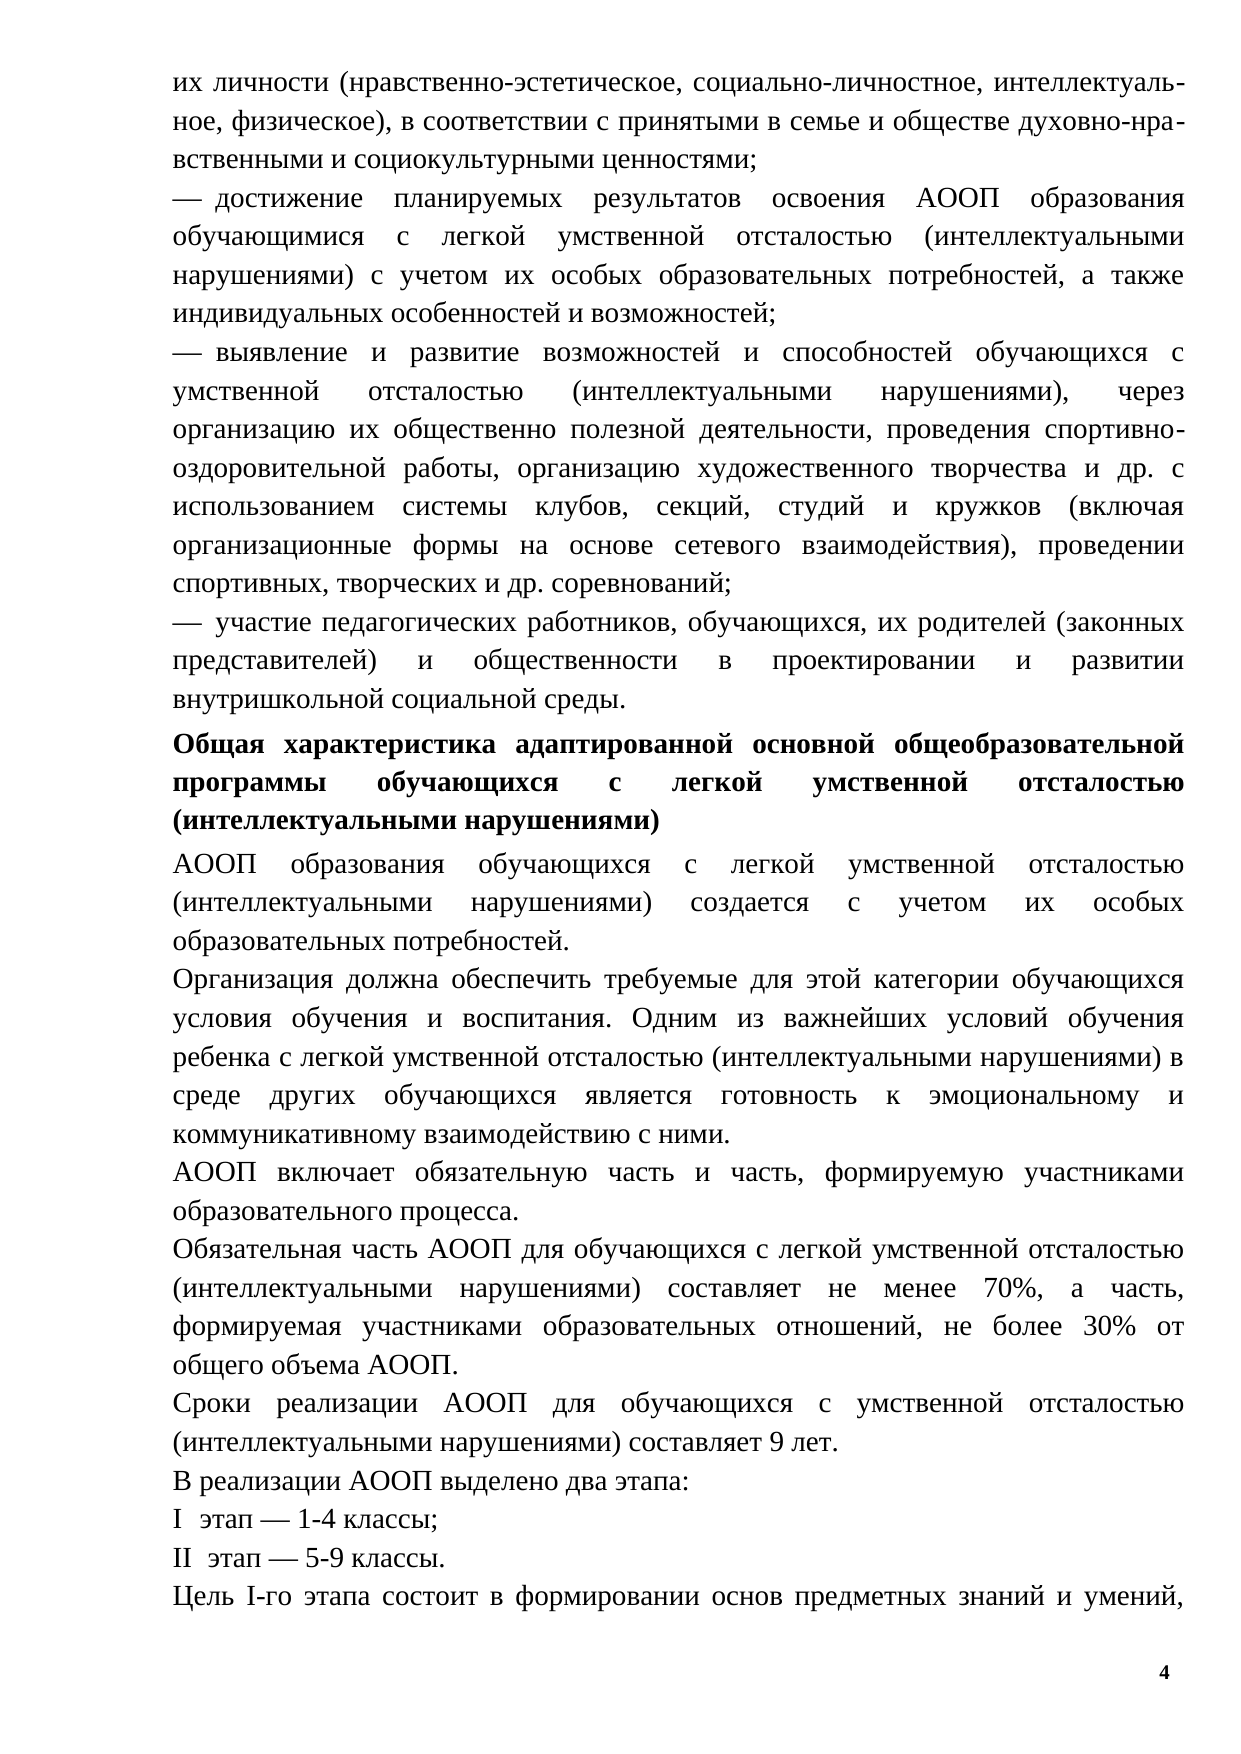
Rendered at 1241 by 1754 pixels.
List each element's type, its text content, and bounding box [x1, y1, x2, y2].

text Сроки реализации АООП для обучающихся с умственной отсталостью (интеллектуальными нарушениями) составляет 9 лет. [172, 1382, 1185, 1459]
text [172, 1575, 1185, 1613]
text АООП образования обучающихся с легкой умственной отсталостью (интеллектуальными нарушениями) создается с учетом их особых образовательных потребностей. [172, 842, 1185, 958]
text Организация должна обеспечить требуемые для этой категории обучающихся условия обучения и воспитания. Одним из важнейших условий обучения ребенка с легкой умственной отсталостью (интеллектуальными нарушениями) в среде других обучающихся является готовность к эмоциональному и коммуникативному взаимодействию с ними. [172, 958, 1185, 1151]
list этап — 5-9 классы. [172, 1536, 1185, 1575]
list выявление и развитие возможностей и способностей обучающихся с умственной отсталостью (интеллектуальными нарушениями), через организацию их общественно полезной деятельности, проведения спортивнооздоровительной работы, организацию художественного творчества и др. с использованием системы клубов, секций, студий и кружков (включая организационные формы на основе сетевого взаимодействия), проведении спортивных, творческих и др. соревнований; [172, 331, 1185, 600]
text В реализации АООП выделено два этапа: [172, 1459, 1185, 1498]
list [172, 61, 1185, 176]
list достижение планируемых результатов освоения АООП образования обучающимися с легкой умственной отсталостью (интеллектуальными нарушениями) с учетом их особых образовательных потребностей, а также индивидуальных особенностей и возможностей; [172, 176, 1185, 331]
text Обязательная часть АООП для обучающихся с легкой умственной отсталостью (интеллектуальными нарушениями) составляет не менее 70%, а часть, формируемая участниками образовательных отношений, не более 30% от общего объема АООП. [172, 1228, 1185, 1382]
text Общая характеристика адаптированной основной общеобразовательной программы обучающихся с легкой умственной отсталостью (интеллектуальными нарушениями) [172, 723, 1185, 837]
list этап — 1-4 классы; [172, 1498, 1185, 1536]
text АООП включает обязательную часть и часть, формируемую участниками образовательного процесса. [172, 1151, 1185, 1228]
list участие педагогических работников, обучающихся, их родителей (законных представителей) и общественности в проектировании и развитии внутришкольной социальной среды. [172, 600, 1185, 716]
